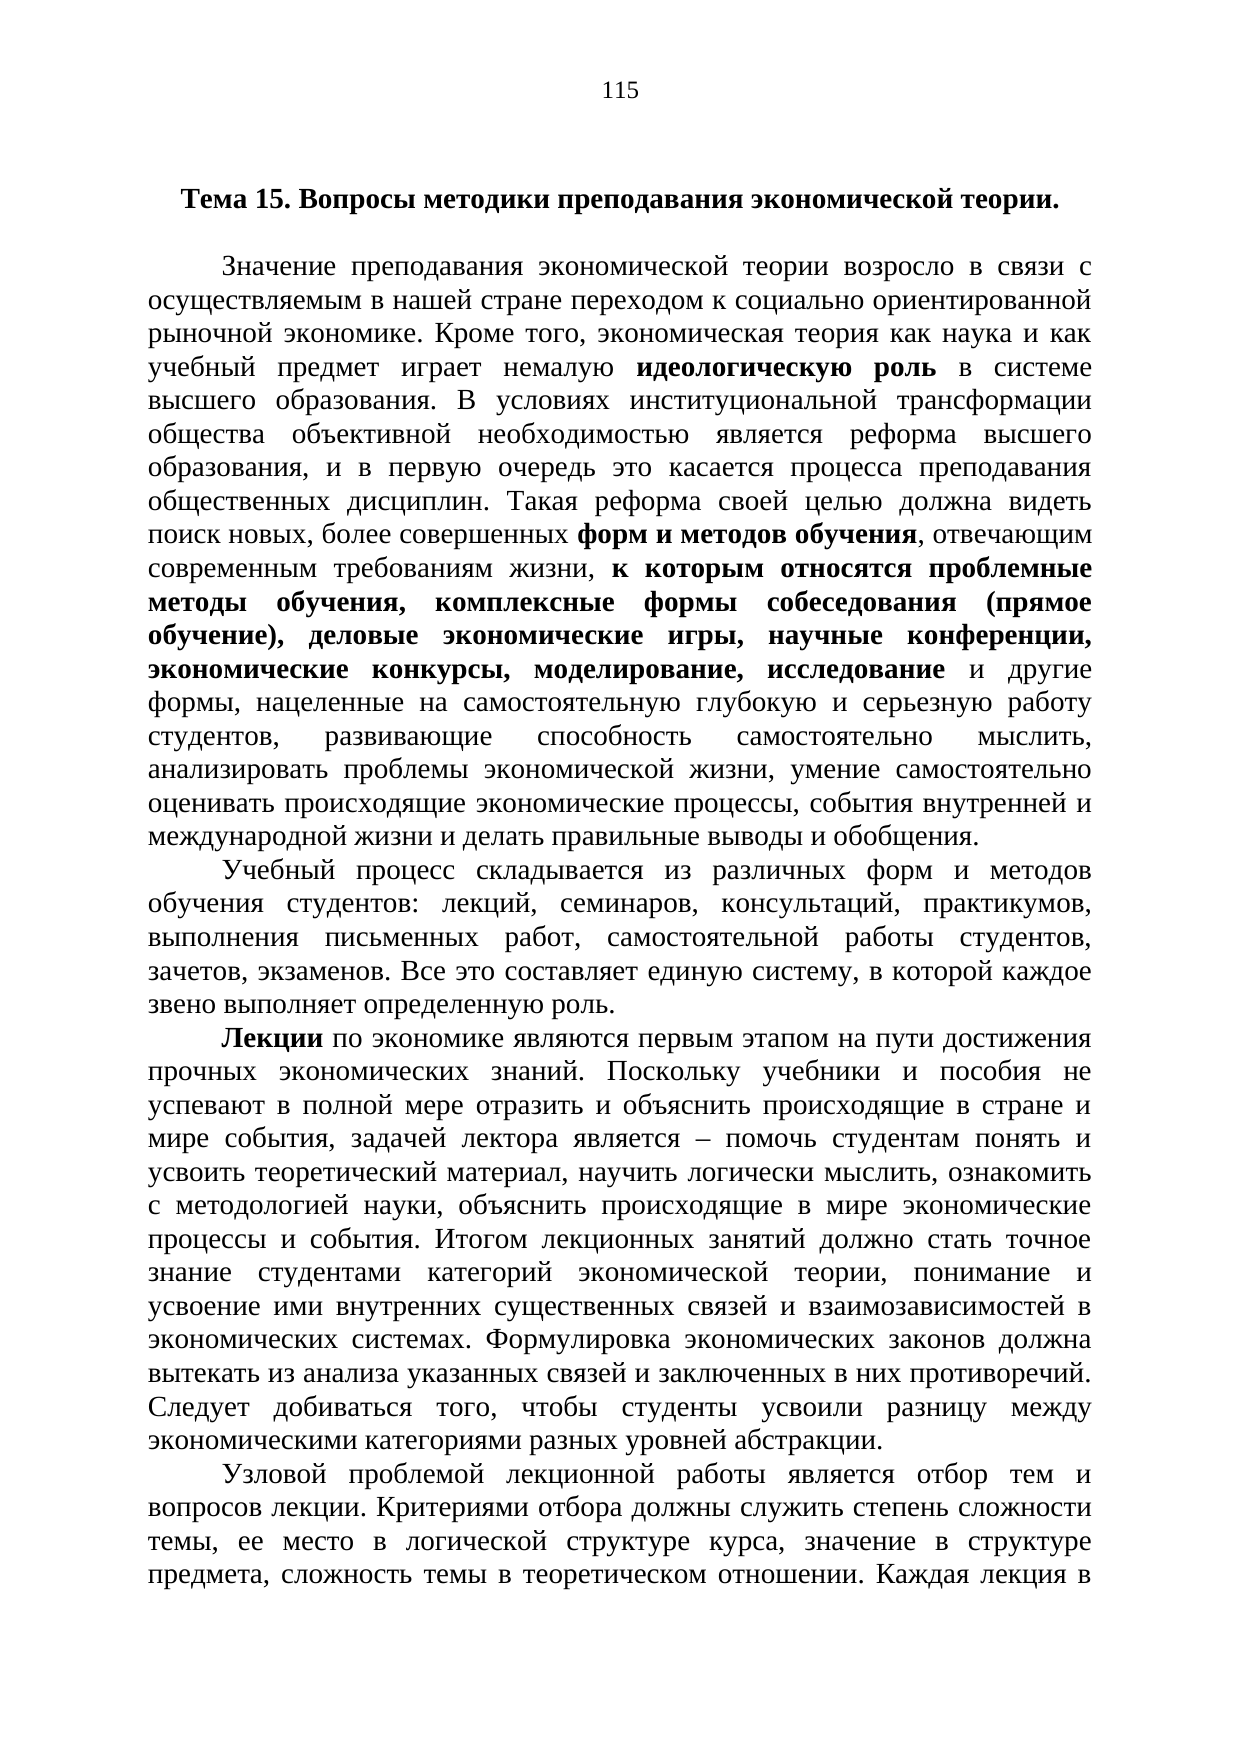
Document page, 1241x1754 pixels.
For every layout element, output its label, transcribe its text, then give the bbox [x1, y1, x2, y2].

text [148, 1456, 1092, 1590]
text Лекции по экономике являются первым этапом на пути достижения прочных экономических знаний. Поскольку учебники и пособия не успевают в полной мере отразить и объяснить происходящие в стране и мире события, задачей лектора является – помочь студентам понять и усвоить теоретический материал, научить логически мыслить, ознакомить с методологией науки, объяснить происходящие в мире экономические процессы и события. Итогом лекционных занятий должно стать точное знание студентами категорий экономической теории, понимание и усвоение ими внутренних существенных связей и взаимозависимостей в экономических системах. Формулировка экономических законов должна вытекать из анализа указанных связей и заключенных в них противоречий. Следует добиваться того, чтобы студенты усвоили разницу между экономическими категориями разных уровней абстракции. [148, 1020, 1092, 1456]
text Значение преподавания экономической теории возросло в связи с осуществляемым в нашей стране переходом к социально ориентированной рыночной экономике. Кроме того, экономическая теория как наука и как учебный предмет играет немалую идеологическую роль в системе высшего образования. В условиях институциональной трансформации общества объективной необходимостью является реформа высшего образования, и в первую очередь это касается процесса преподавания общественных дисциплин. Такая реформа своей целью должна видеть поиск новых, более совершенных форм и методов обучения, отвечающим современным требованиям жизни, к которым относятся проблемные методы обучения, комплексные формы собеседования (прямое обучение), деловые экономические игры, научные конференции, экономические конкурсы, моделирование, исследование и другие формы, нацеленные на самостоятельную глубокую и серьезную работу студентов, развивающие способность самостоятельно мыслить, анализировать проблемы экономической жизни, умение самостоятельно оценивать происходящие экономические процессы, события внутренней и международной жизни и делать правильные выводы и обобщения. [148, 248, 1092, 852]
text Учебный процесс складывается из различных форм и методов обучения студентов: лекций, семинаров, консультаций, практикумов, выполнения письменных работ, самостоятельной работы студентов, зачетов, экзаменов. Все это составляет единую систему, в которой каждое звено выполняет определенную роль. [148, 852, 1092, 1020]
text Тема 15. Вопросы методики преподавания экономической теории. [148, 181, 1092, 215]
